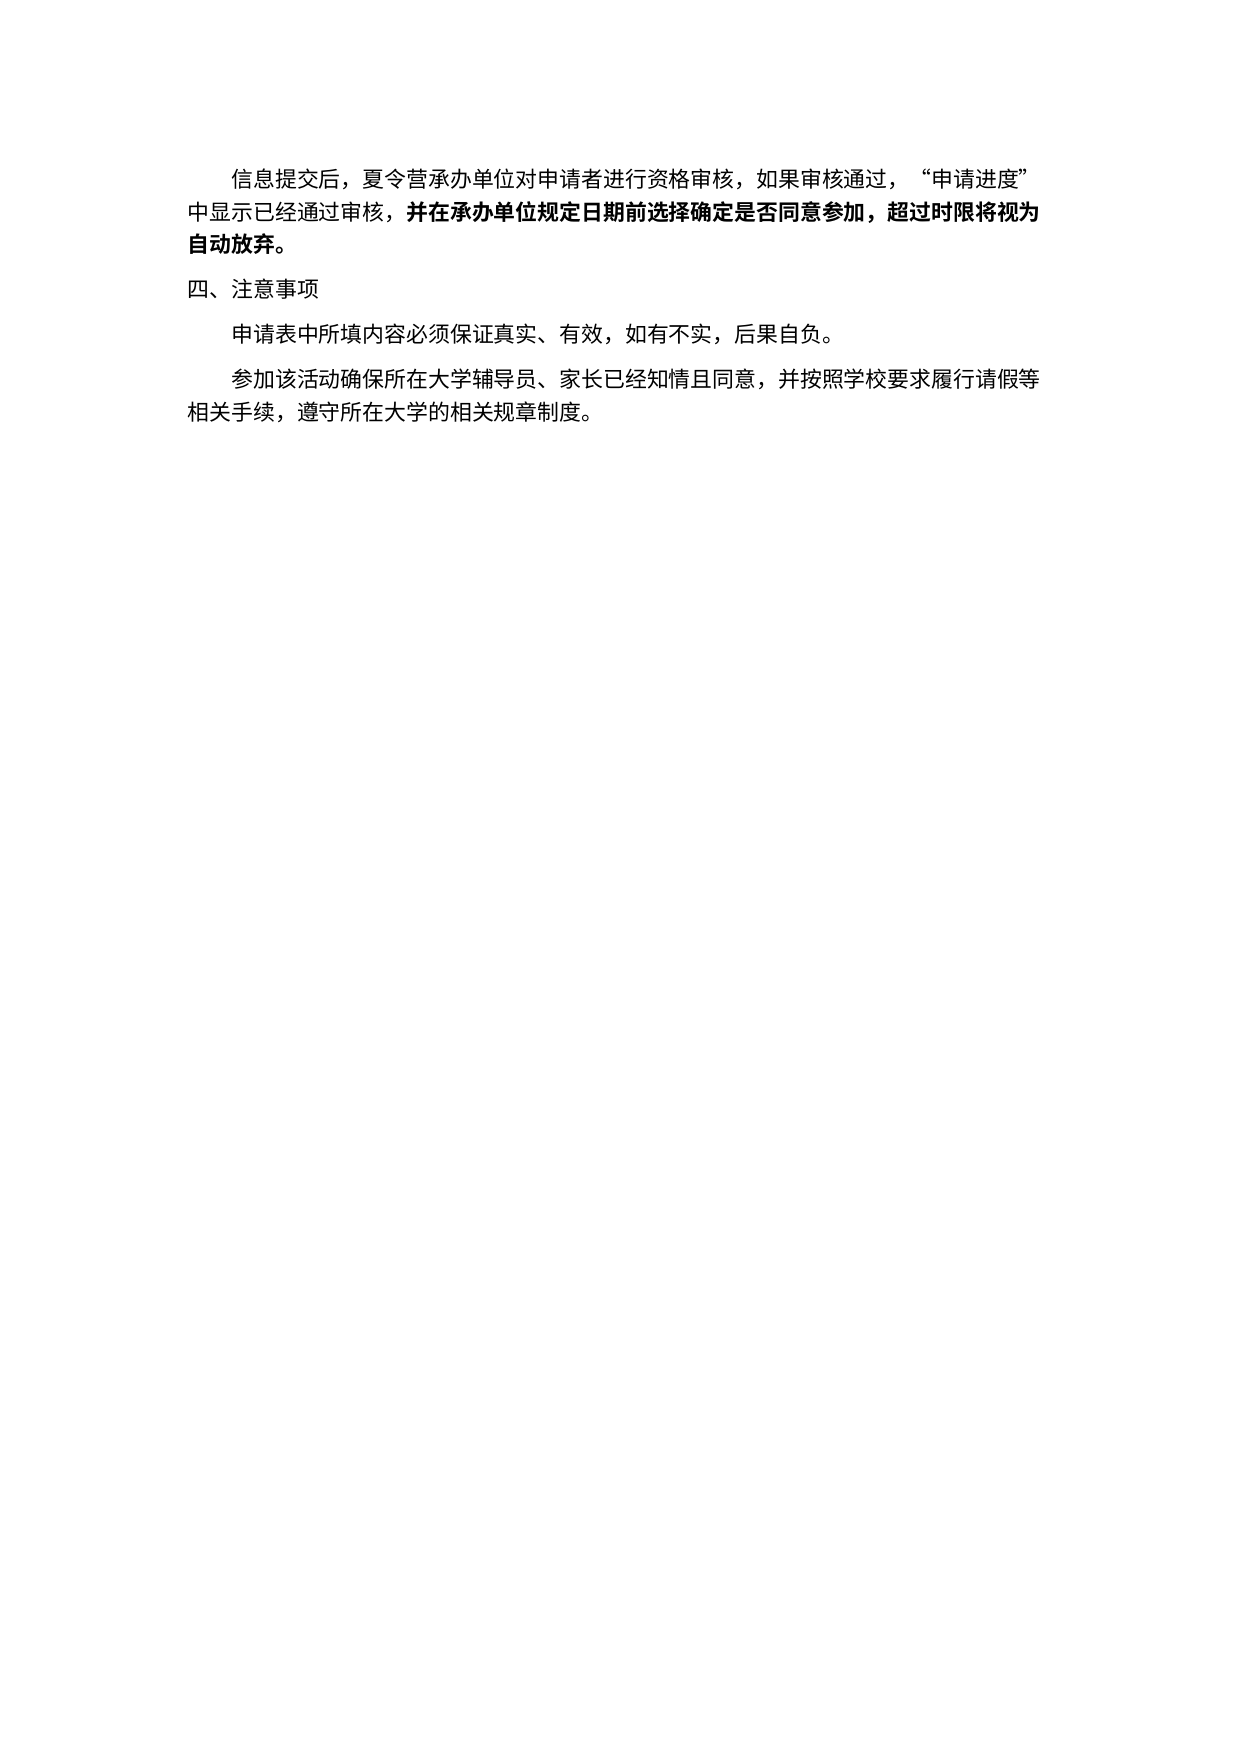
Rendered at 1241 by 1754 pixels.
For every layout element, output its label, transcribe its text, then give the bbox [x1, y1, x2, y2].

text 申请表中所填内容必须保证真实、有效，如有不实，后果自负。 [187, 317, 1053, 349]
text 信息提交后，夏令营承办单位对申请者进行资格审核，如果审核通过，“申请进度”中显示已经通过审核，并在承办单位规定日期前选择确定是否同意参加，超过时限将视为自动放弃。 [187, 162, 1053, 259]
text 四、注意事项 [187, 272, 1053, 304]
text 参加该活动确保所在大学辅导员、家长已经知情且同意，并按照学校要求履行请假等相关手续，遵守所在大学的相关规章制度。 [187, 362, 1053, 427]
